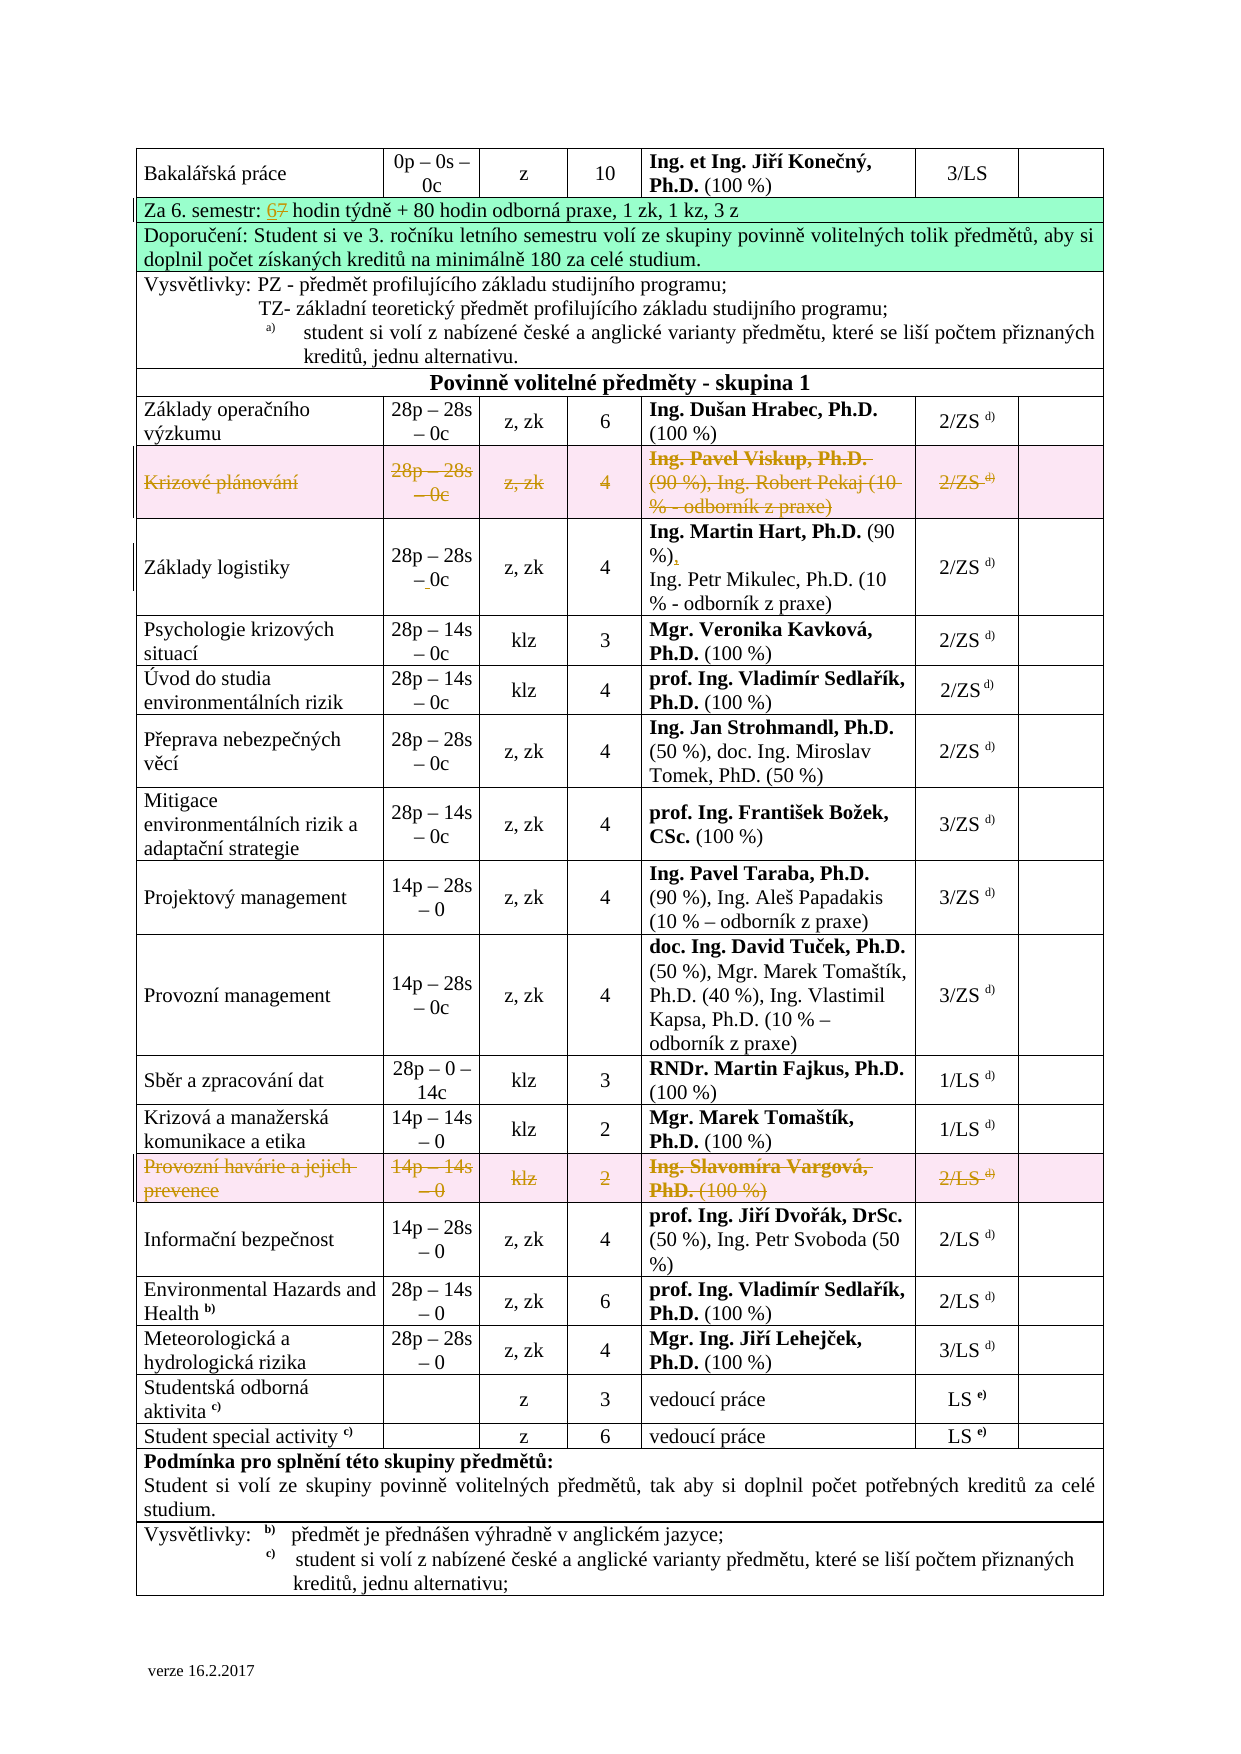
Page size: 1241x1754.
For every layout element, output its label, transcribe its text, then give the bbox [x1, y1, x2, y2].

table_cell doc. Ing. David Tuček, Ph.D. (50 %), Mgr. Marek Tomaštík, Ph.D. (40 %), Ing. Vlastimil Kapsa, Ph.D. (10 % – odborník z praxe) [642, 935, 915, 1055]
table_cell [1019, 1105, 1103, 1153]
table_cell [1019, 1326, 1103, 1374]
table_cell Základy operačního výzkumu [137, 397, 383, 445]
table_cell 1/LS d) [916, 1056, 1018, 1104]
table_cell 4 [568, 1203, 641, 1276]
table_cell Mitigace environmentálních rizik a adaptační strategie [137, 788, 383, 860]
table_cell [1019, 1203, 1103, 1276]
table_cell [1019, 149, 1103, 197]
table_cell vedoucí práce [642, 1424, 915, 1448]
table_cell Meteorologická a hydrologická rizika [137, 1326, 383, 1374]
table_cell Projektový management [137, 861, 383, 933]
table_cell [1019, 1375, 1103, 1423]
table_cell Ing. et Ing. Jiří Konečný, Ph.D. (100 %) [642, 149, 915, 197]
table_cell Ing. Dušan Hrabec, Ph.D. (100 %) [642, 397, 915, 445]
table_cell 2/ZS d) [916, 666, 1018, 714]
table_cell 28p – 0 – 14c [384, 1056, 479, 1104]
table_cell prof. Ing. Vladimír Sedlařík, Ph.D. (100 %) [642, 666, 915, 714]
table_cell 3/ZS d) [916, 788, 1018, 860]
table_cell vedoucí práce [642, 1375, 915, 1423]
table_cell 28p – 14s – 0 [384, 1277, 479, 1325]
table_cell 3 [568, 1375, 641, 1423]
table_cell 3/LS [916, 149, 1018, 197]
table_cell 28p – 28s – 0 [384, 1326, 479, 1374]
table_cell 2/LS d) [916, 1203, 1018, 1276]
table_cell 3/LS d) [916, 1326, 1018, 1374]
table_cell 14p – 14s – 0 [384, 1105, 479, 1153]
table_cell 10 [568, 149, 641, 197]
table_cell [1019, 788, 1103, 860]
table_cell 2/ZS d) [916, 397, 1018, 445]
table_cell Mgr. Marek Tomaštík, Ph.D. (100 %) [642, 1105, 915, 1153]
table_cell Bakalářská práce [137, 149, 383, 197]
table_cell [137, 1523, 1103, 1594]
table_cell z, zk [480, 1203, 567, 1276]
table_cell prof. Ing. Vladimír Sedlařík, Ph.D. (100 %) [642, 1277, 915, 1325]
table_cell 14p – 28s – 0c [384, 935, 479, 1055]
table_cell 4 [568, 935, 641, 1055]
table_cell z [480, 149, 567, 197]
table_cell 3/ZS d) [916, 935, 1018, 1055]
table_cell z [480, 1375, 567, 1423]
table_cell 4 [568, 788, 641, 860]
table_cell Provozní management [137, 935, 383, 1055]
table_cell [384, 1375, 479, 1423]
table_cell z, zk [480, 1326, 567, 1374]
table_cell Informační bezpečnost [137, 1203, 383, 1276]
table_cell Environmental Hazards and Health b) [137, 1277, 383, 1325]
table_cell 6 [568, 397, 641, 445]
table_cell 4 [568, 715, 641, 787]
table_cell z, zk [480, 519, 567, 615]
table_cell Sběr a zpracování dat [137, 1056, 383, 1104]
table_cell Za 6. semestr: hodin týdně + 80 hodin odborná praxe, 1 zk, 1 kz, 3 z [137, 198, 1103, 222]
table_cell Krizová a manažerská komunikace a etika [137, 1105, 383, 1153]
table_cell 14p – 28s – 0 [384, 1203, 479, 1276]
table_cell [1019, 397, 1103, 445]
table_cell 2/LS d) [916, 1277, 1018, 1325]
table_cell 28p – 28s –0c [384, 519, 479, 615]
table_cell [1019, 715, 1103, 787]
table_cell 2/ZS d) [916, 519, 1018, 615]
table_cell Psychologie krizových situací [137, 616, 383, 664]
table_cell RNDr. Martin Fajkus, Ph.D. (100 %) [642, 1056, 915, 1104]
table_cell Mgr. Ing. Jiří Lehejček, Ph.D. (100 %) [642, 1326, 915, 1374]
table_cell z, zk [480, 788, 567, 860]
table_cell 1/LS d) [916, 1105, 1018, 1153]
table_cell 4 [568, 519, 641, 615]
table_cell 2/ZS d) [916, 715, 1018, 787]
table_cell 3 [568, 1056, 641, 1104]
table_cell 2 [568, 1105, 641, 1153]
table_cell z [480, 1424, 567, 1448]
table_cell LS e) [916, 1375, 1018, 1423]
table_cell 28p – 14s – 0c [384, 616, 479, 664]
table_cell z, zk [480, 397, 567, 445]
table_cell Vysvětlivky: PZ - předmět profilujícího základu studijního programu; TZ- základní teoretický předmět profilujícího základu studijního programu; student si volí z nabízené české a anglické varianty předmětu, které se liší počtem přiznaných kreditů, jednu alternativu. [137, 272, 1103, 368]
table_cell klz [480, 1056, 567, 1104]
table_cell z, zk [480, 1277, 567, 1325]
table_cell z, zk [480, 935, 567, 1055]
table_cell 4 [568, 1326, 641, 1374]
table_cell 6 [568, 1277, 641, 1325]
table_cell Přeprava nebezpečných věcí [137, 715, 383, 787]
table_cell Mgr. Veronika Kavková, Ph.D. (100 %) [642, 616, 915, 664]
table_cell 28p – 14s – 0c [384, 788, 479, 860]
table_cell [1019, 616, 1103, 664]
table_cell Doporučení: Student si ve 3. ročníku letního semestru volí ze skupiny povinně volitelných tolik předmětů, aby si doplnil počet získaných kreditů na minimálně 180 za celé studium. [137, 223, 1103, 271]
table_cell Ing. Jan Strohmandl, Ph.D. (50 %), doc. Ing. Miroslav Tomek, PhD. (50 %) [642, 715, 915, 787]
table_cell [1019, 666, 1103, 714]
table_cell [384, 1424, 479, 1448]
table_cell 14p – 28s – 0 [384, 861, 479, 933]
table_cell [1019, 1424, 1103, 1448]
table_cell 28p – 28s – 0c [384, 397, 479, 445]
table_cell Základy logistiky [137, 519, 383, 615]
table_cell 3/ZS d) [916, 861, 1018, 933]
table_cell prof. Ing. Jiří Dvořák, DrSc. (50 %), Ing. Petr Svoboda (50 %) [642, 1203, 915, 1276]
table_cell 2/ZS d) [916, 616, 1018, 664]
table_cell klz [480, 616, 567, 664]
table_cell 4 [568, 666, 641, 714]
table_cell [1019, 1277, 1103, 1325]
table_cell Ing. Pavel Taraba, Ph.D. (90 %), Ing. Aleš Papadakis (10 % – odborník z praxe) [642, 861, 915, 933]
table_cell Studentská odborná aktivita c) [137, 1375, 383, 1423]
table_cell Úvod do studia environmentálních rizik [137, 666, 383, 714]
table_cell Ing. Martin Hart, Ph.D. (90 %) Ing. Petr Mikulec, Ph.D. (10 % - odborník z praxe) [642, 519, 915, 615]
table_cell LS e) [916, 1424, 1018, 1448]
table_cell [1019, 861, 1103, 933]
table_cell Podmínka pro splnění této skupiny předmětů: Student si volí ze skupiny povinně volitelných předmětů, tak aby si doplnil počet potřebných kreditů za celé studium. [137, 1449, 1103, 1521]
table_cell prof. Ing. František Božek, CSc. (100 %) [642, 788, 915, 860]
table_cell klz [480, 1105, 567, 1153]
table_cell 0p – 0s – 0c [384, 149, 479, 197]
table_cell z, zk [480, 861, 567, 933]
table_cell [1019, 1056, 1103, 1104]
table_cell z, zk [480, 715, 567, 787]
table_cell [1019, 519, 1103, 615]
table_cell 6 [568, 1424, 641, 1448]
table_cell Student special activity c) [137, 1424, 383, 1448]
table_cell Povinně volitelné předměty - skupina 1 [137, 369, 1103, 396]
table_cell 4 [568, 861, 641, 933]
table_cell 28p – 28s – 0c [384, 715, 479, 787]
table_cell 3 [568, 616, 641, 664]
table_cell klz [480, 666, 567, 714]
table_cell 28p – 14s – 0c [384, 666, 479, 714]
table_cell [1019, 935, 1103, 1055]
